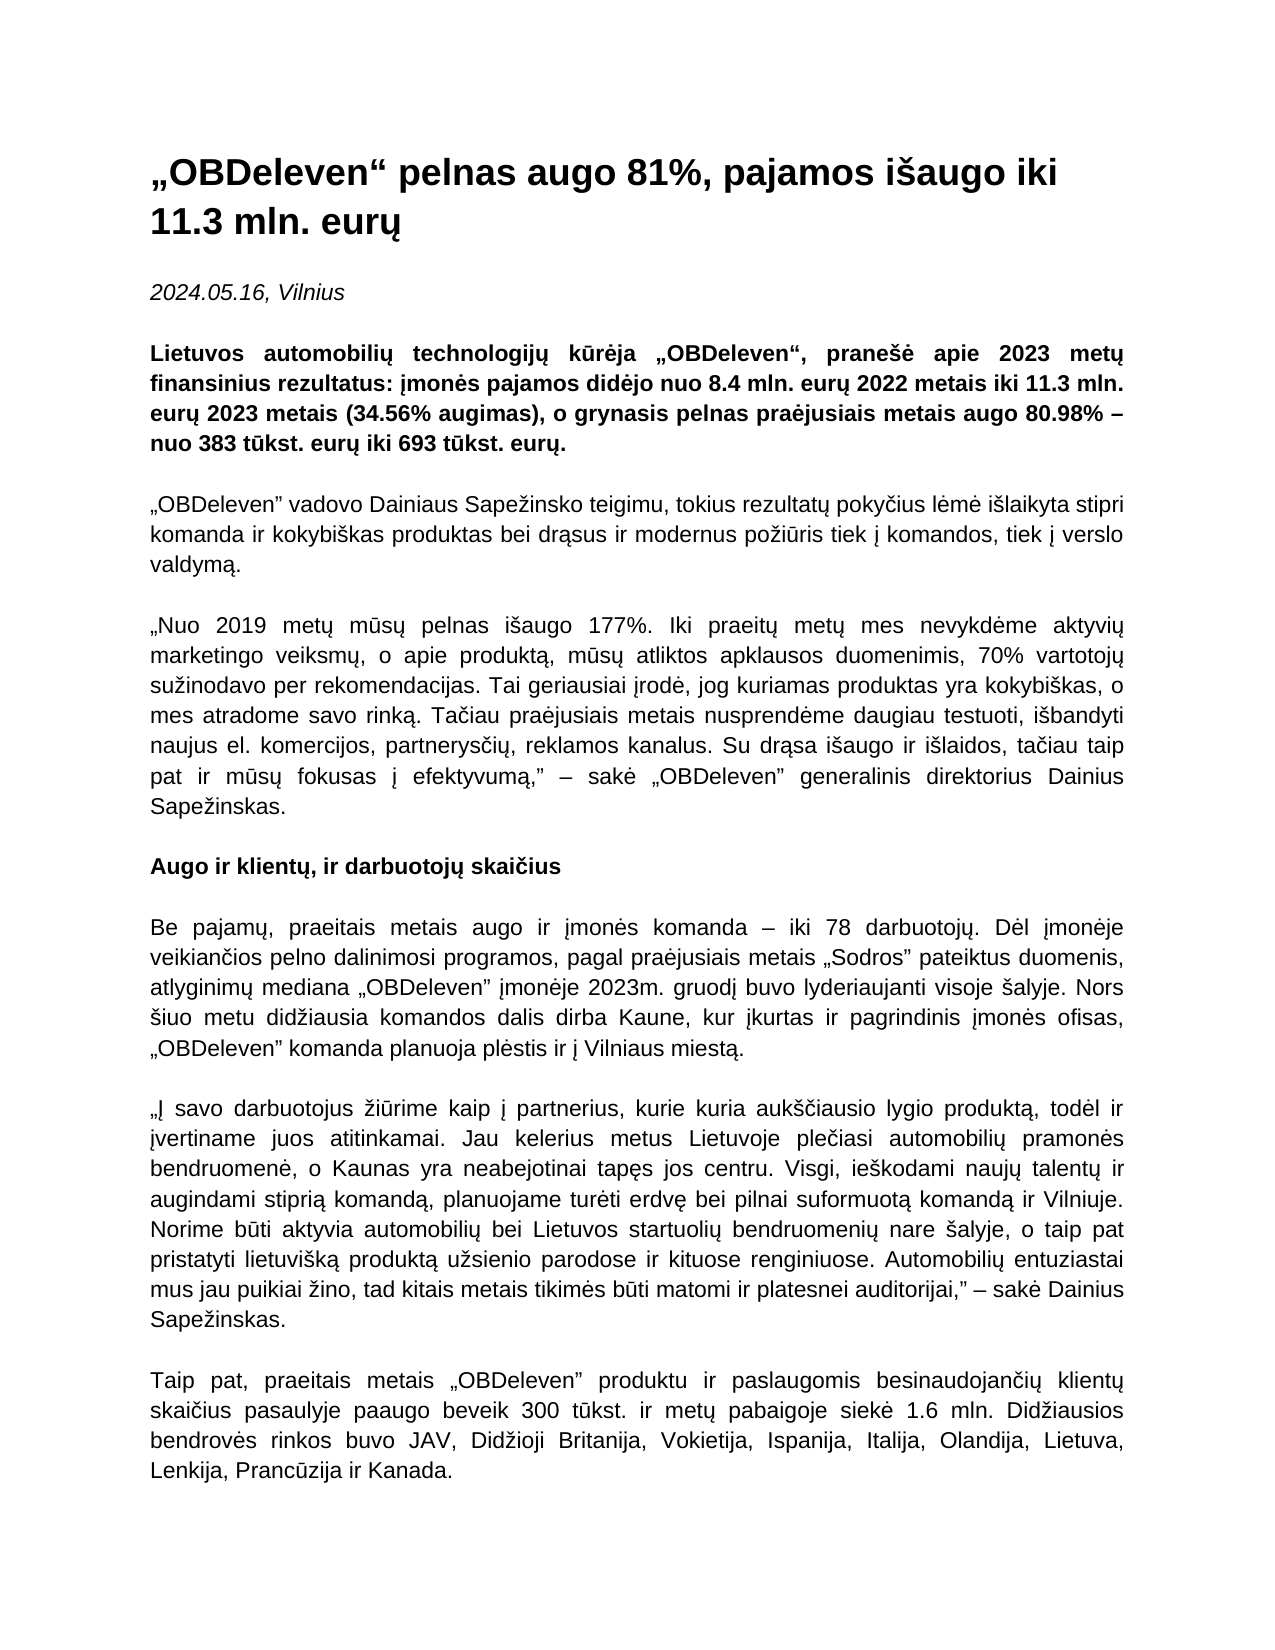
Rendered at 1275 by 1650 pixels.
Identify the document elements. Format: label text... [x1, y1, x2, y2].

text Be pajamų, praeitais metais augo ir įmonės komanda – iki 78 darbuotojų. Dėl įmonėje veikiančios pelno dalinimosi programos, pagal praėjusiais metais „Sodros” pateiktus duomenis, atlyginimų mediana „OBDeleven” įmonėje 2023m. gruodį buvo lyderiaujanti visoje šalyje. Nors šiuo metu didžiausia komandos dalis dirba Kaune, kur įkurtas ir pagrindinis įmonės ofisas, „OBDeleven” komanda planuoja plėstis ir į Vilniaus miestą. [150, 914, 1125, 1061]
text Augo ir klientų, ir darbuotojų skaičius [150, 853, 1125, 880]
text „OBDeleven” vadovo Dainiaus Sapežinsko teigimu, tokius rezultatų pokyčius lėmė išlaikyta stipri komanda ir kokybiškas produktas bei drąsus ir modernus požiūris tiek į komandos, tiek į verslo valdymą. [150, 491, 1125, 578]
text „Nuo 2019 metų mūsų pelnas išaugo 177%. Iki praeitų metų mes nevykdėme aktyvių marketingo veiksmų, o apie produktą, mūsų atliktos apklausos duomenimis, 70% vartotojų sužinodavo per rekomendacijas. Tai geriausiai įrodė, jog kuriamas produktas yra kokybiškas, o mes atradome savo rinką. Tačiau praėjusiais metais nusprendėme daugiau testuoti, išbandyti naujus el. komercijos, partnerysčių, reklamos kanalus. Su drąsa išaugo ir išlaidos, tačiau taip pat ir mūsų fokusas į efektyvumą,” – sakė „OBDeleven” generalinis direktorius Dainius Sapežinskas. [150, 612, 1125, 819]
text „Į savo darbuotojus žiūrime kaip į partnerius, kurie kuria aukščiausio lygio produktą, todėl ir įvertiname juos atitinkamai. Jau kelerius metus Lietuvoje plečiasi automobilių pramonės bendruomenė, o Kaunas yra neabejotinai tapęs jos centru. Visgi, ieškodami naujų talentų ir augindami stiprią komandą, planuojame turėti erdvę bei pilnai suformuotą komandą ir Vilniuje. Norime būti aktyvia automobilių bei Lietuvos startuolių bendruomenių nare šalyje, o taip pat pristatyti lietuvišką produktą užsienio parodose ir kituose renginiuose. Automobilių entuziastai mus jau puikiai žino, tad kitais metais tikimės būti matomi ir platesnei auditorijai,” – sakė Dainius Sapežinskas. [150, 1095, 1125, 1333]
text Lietuvos automobilių technologijų kūrėja „OBDeleven“, pranešė apie 2023 metų finansinius rezultatus: įmonės pajamos didėjo nuo 8.4 mln. eurų 2022 metais iki 11.3 mln. eurų 2023 metais (34.56% augimas), o grynasis pelnas praėjusiais metais augo 80.98% – nuo 383 tūkst. eurų iki 693 tūkst. eurų. [150, 340, 1125, 457]
text Taip pat, praeitais metais „OBDeleven” produktu ir paslaugomis besinaudojančių klientų skaičius pasaulyje paaugo beveik 300 tūkst. ir metų pabaigoje siekė 1.6 mln. Didžiausios bendrovės rinkos buvo JAV, Didžioji Britanija, Vokietija, Ispanija, Italija, Olandija, Lietuva, Lenkija, Prancūzija ir Kanada. [150, 1367, 1125, 1484]
text 2024.05.16, Vilnius [150, 279, 1125, 306]
text „OBDeleven“ pelnas augo 81%, pajamos išaugo iki 11.3 mln. eurų [150, 150, 1125, 243]
